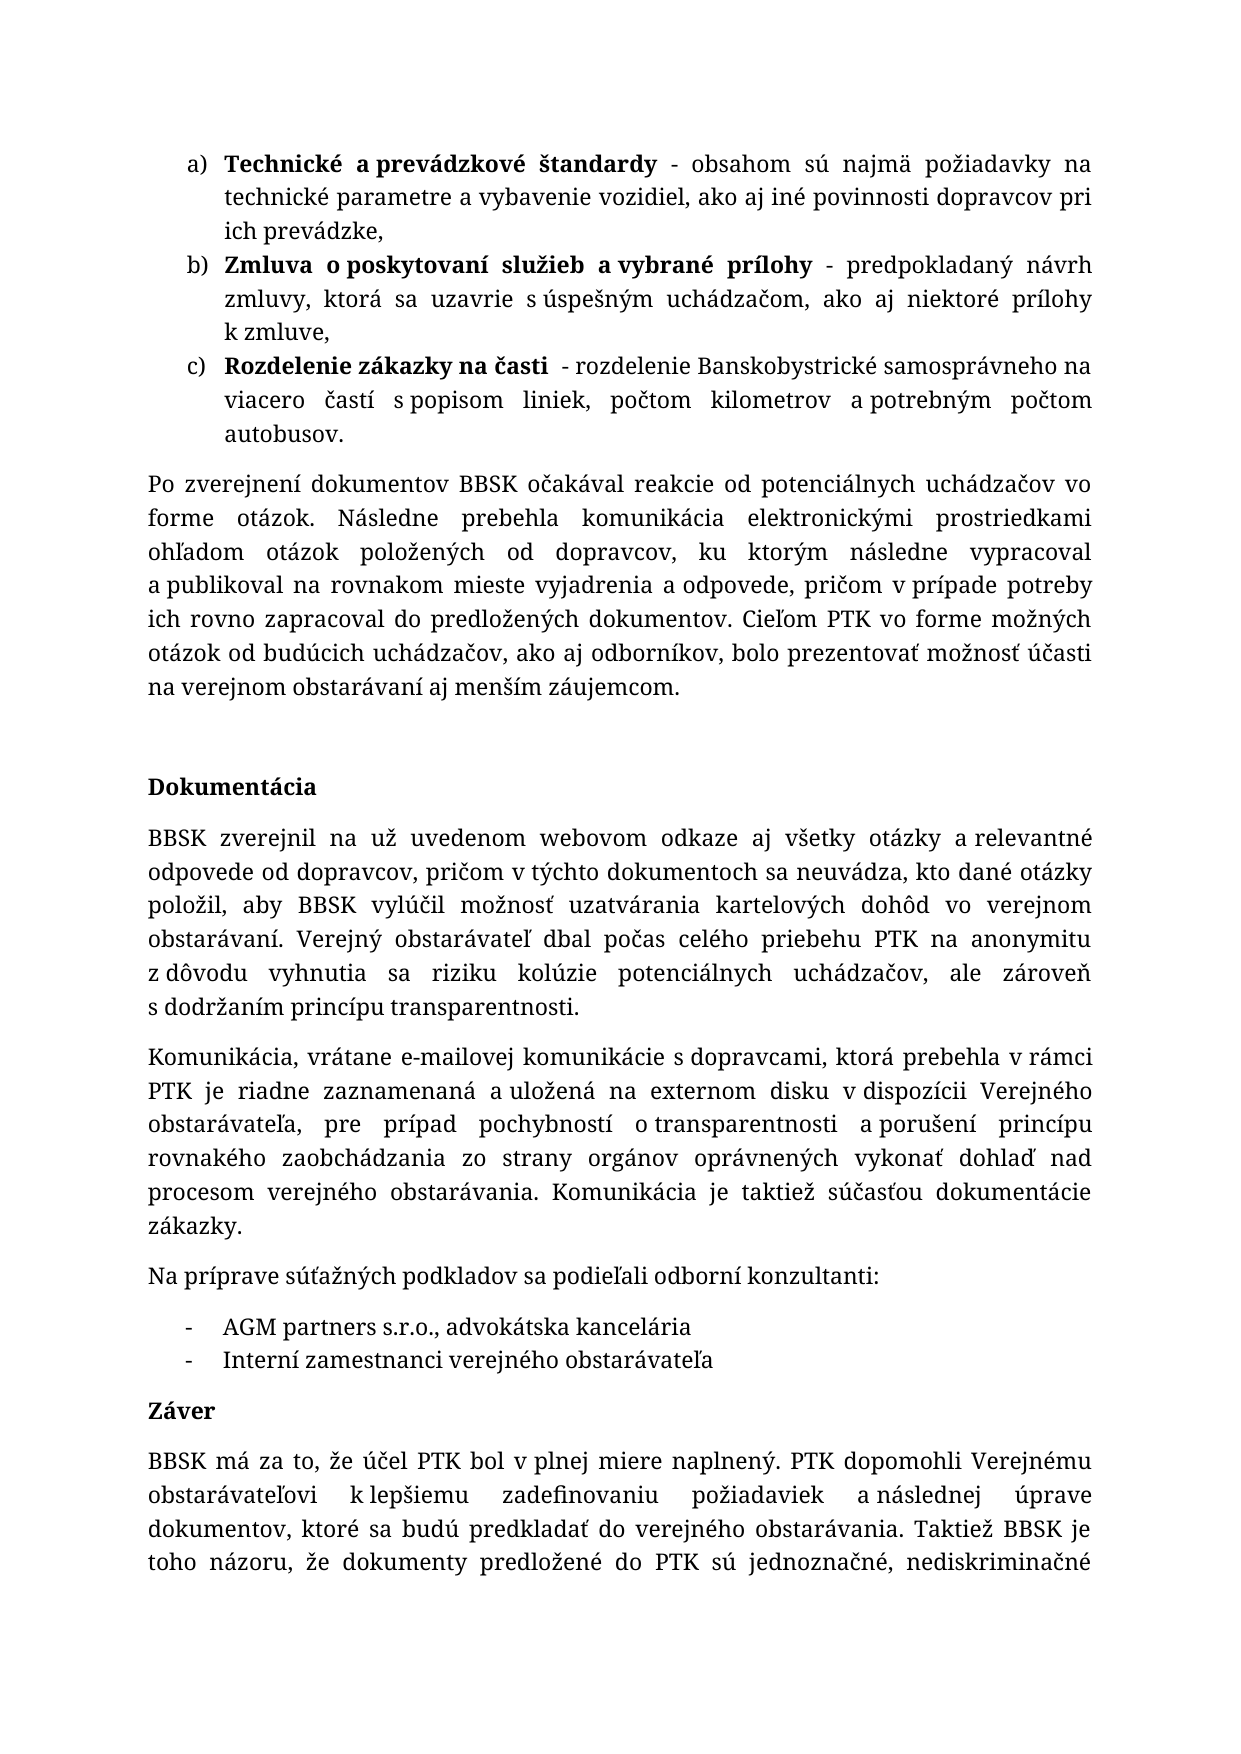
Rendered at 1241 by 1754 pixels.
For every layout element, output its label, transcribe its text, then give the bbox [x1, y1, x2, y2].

list Zmluva o poskytovaní služieb a vybrané prílohy - predpokladaný návrh zmluvy, ktorá sa uzavrie s úspešným uchádzačom, ako aj niektoré prílohy k zmluve, [187, 249, 1093, 348]
text Dokumentácia [148, 771, 1093, 803]
list Rozdelenie zákazky na časti - rozdelenie Banskobystrické samosprávneho na viacero častí s popisom liniek, počtom kilometrov a potrebným počtom autobusov. [187, 350, 1093, 449]
list Interní zamestnanci verejného obstarávateľa [185, 1344, 1093, 1376]
text Komunikácia, vrátane e-mailovej komunikácie s dopravcami, ktorá prebehla v rámci PTK je riadne zaznamenaná a uložená na externom disku v dispozícii Verejného obstarávateľa, pre prípad pochybností o transparentnosti a porušení princípu rovnakého zaobchádzania zo strany orgánov oprávnených vykonať dohlaď nad procesom verejného obstarávania. Komunikácia je taktiež súčasťou dokumentácie zákazky. [148, 1041, 1093, 1241]
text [148, 1445, 1093, 1578]
text Po zverejnení dokumentov BBSK očakával reakcie od potenciálnych uchádzačov vo forme otázok. Následne prebehla komunikácia elektronickými prostriedkami ohľadom otázok položených od dopravcov, ku ktorým následne vypracoval a publikoval na rovnakom mieste vyjadrenia a odpovede, pričom v prípade potreby ich rovno zapracoval do predložených dokumentov. Cieľom PTK vo forme možných otázok od budúcich uchádzačov, ako aj odborníkov, bolo prezentovať možnosť účasti na verejnom obstarávaní aj menším záujemcom. [148, 468, 1093, 702]
list AGM partners s.r.o., advokátska kancelária [185, 1311, 1093, 1342]
list Technické a prevádzkové štandardy - obsahom sú najmä požiadavky na technické parametre a vybavenie vozidiel, ako aj iné povinnosti dopravcov pri ich prevádzke, [187, 148, 1093, 246]
text Záver [148, 1395, 1093, 1426]
text Na príprave súťažných podkladov sa podieľali odborní konzultanti: [148, 1260, 1093, 1291]
text BBSK zverejnil na už uvedenom webovom odkaze aj všetky otázky a relevantné odpovede od dopravcov, pričom v týchto dokumentoch sa neuvádza, kto dané otázky položil, aby BBSK vylúčil možnosť uzatvárania kartelových dohôd vo verejnom obstarávaní. Verejný obstarávateľ dbal počas celého priebehu PTK na anonymitu z dôvodu vyhnutia sa riziku kolúzie potenciálnych uchádzačov, ale zároveň s dodržaním princípu transparentnosti. [148, 822, 1093, 1022]
